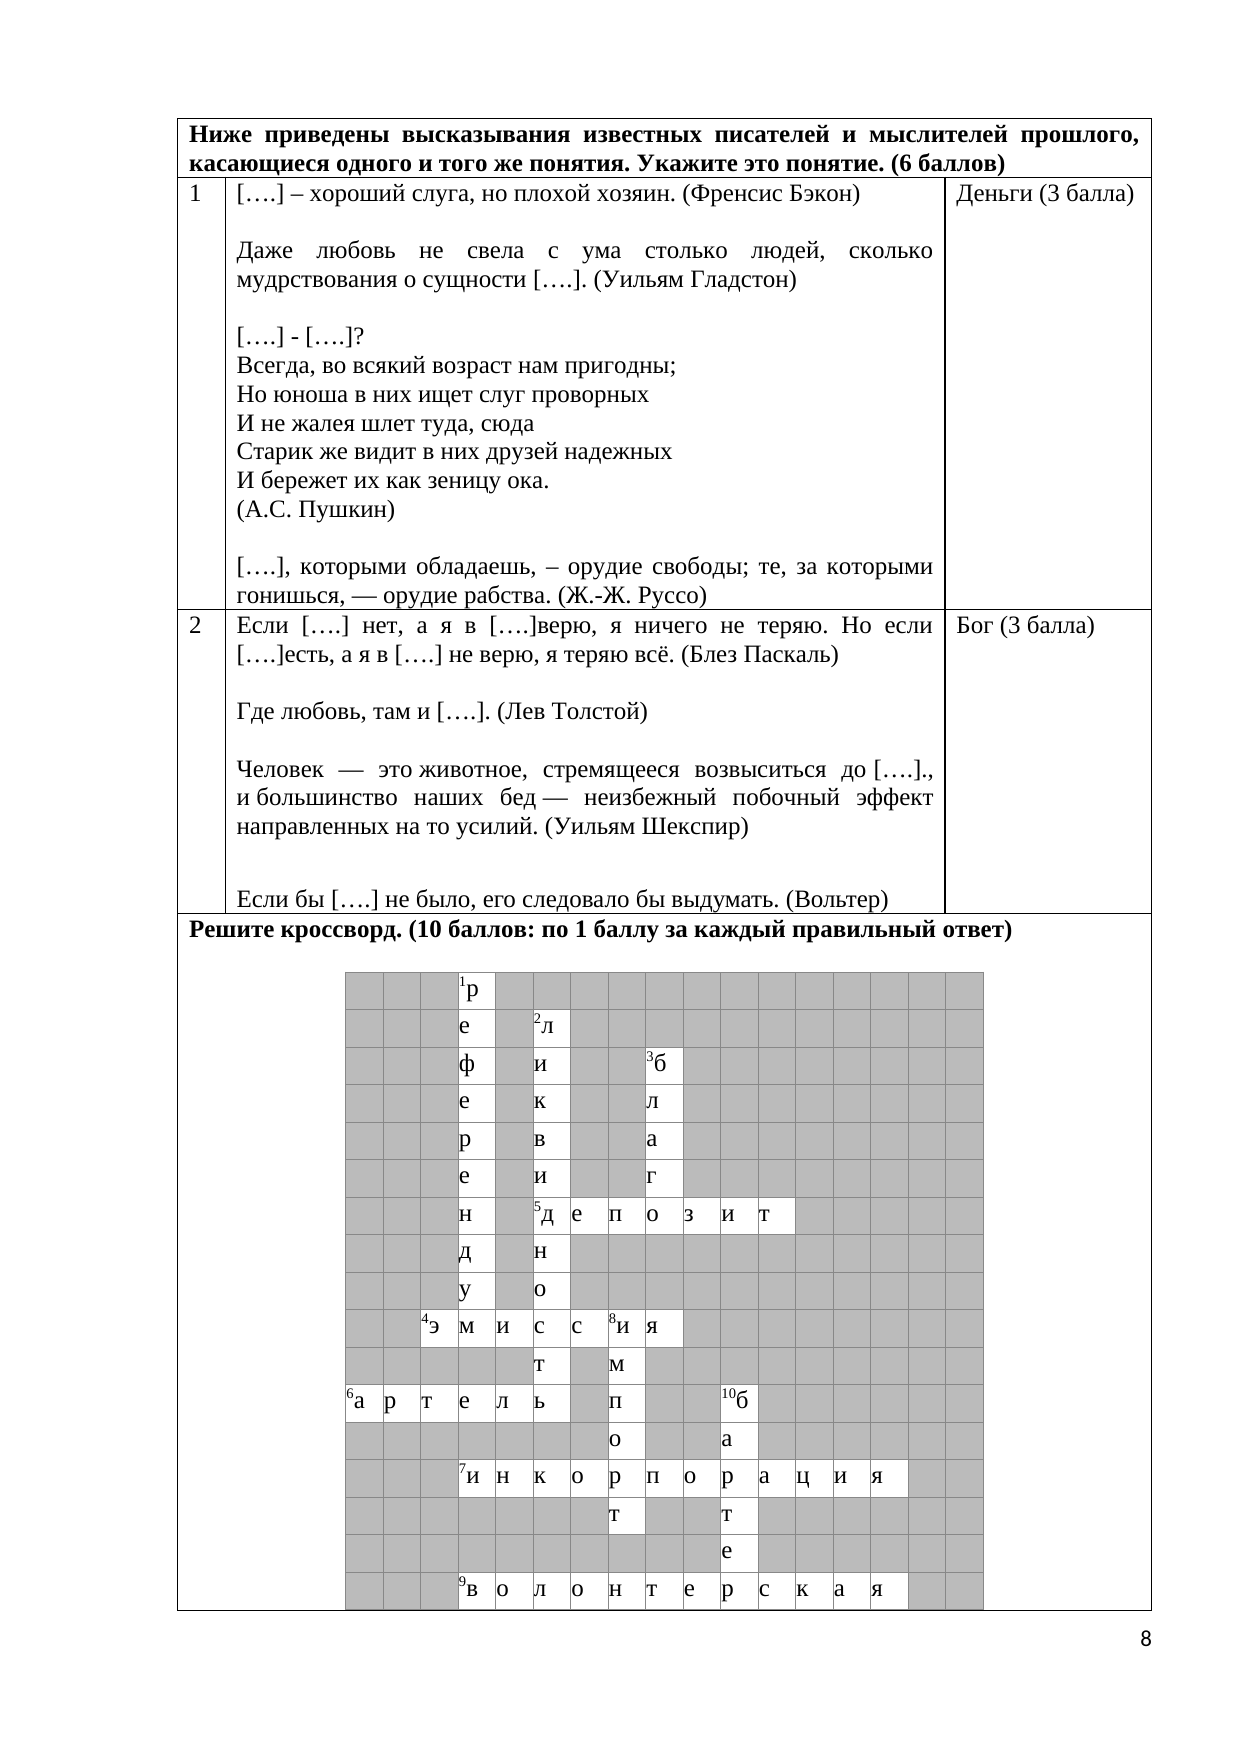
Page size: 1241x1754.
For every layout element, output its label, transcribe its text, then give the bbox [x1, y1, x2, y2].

table_cell Если [….] нет, а я в [….]верю, я ничего не теряю. Но если [….]есть, а я в [….] не верю, я теряю всё. (Блез Паскаль) Где любовь, там и [….]. (Лев Толстой) Человек — это животное, стремящееся возвыситься до [….]., и большинство наших бед — неизбежный побочный эффект направленных на то усилий. (Уильям Шекспир) Если бы [….] не было, его следовало бы выдумать. (Вольтер) [226, 610, 944, 913]
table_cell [178, 914, 1151, 1610]
table_cell 2 [178, 610, 225, 913]
table_cell [….] – хороший слуга, но плохой хозяин. (Френсис Бэкон) Даже любовь не свела с ума столько людей, сколько мудрствования о сущности [….]. (Уильям Гладстон) [….] - [….]? Всегда, во всякий возраст нам пригодны; Но юноша в них ищет слуг проворных И не жалея шлет туда, сюда Старик же видит в них друзей надежных И бережет их как зеницу ока. (А.С. Пушкин) [….], которыми обладаешь, – орудие свободы; те, за которыми гонишься, — орудие рабства. (Ж.-Ж. Руссо) [226, 178, 944, 609]
table_cell Деньги (3 балла) [946, 178, 1151, 609]
table_cell 1 [178, 178, 225, 609]
table_cell Бог (3 балла) [946, 610, 1151, 913]
table_cell Ниже приведены высказывания известных писателей и мыслителей прошлого, касающиеся одного и того же понятия. Укажите это понятие. (6 баллов) [178, 119, 1151, 177]
